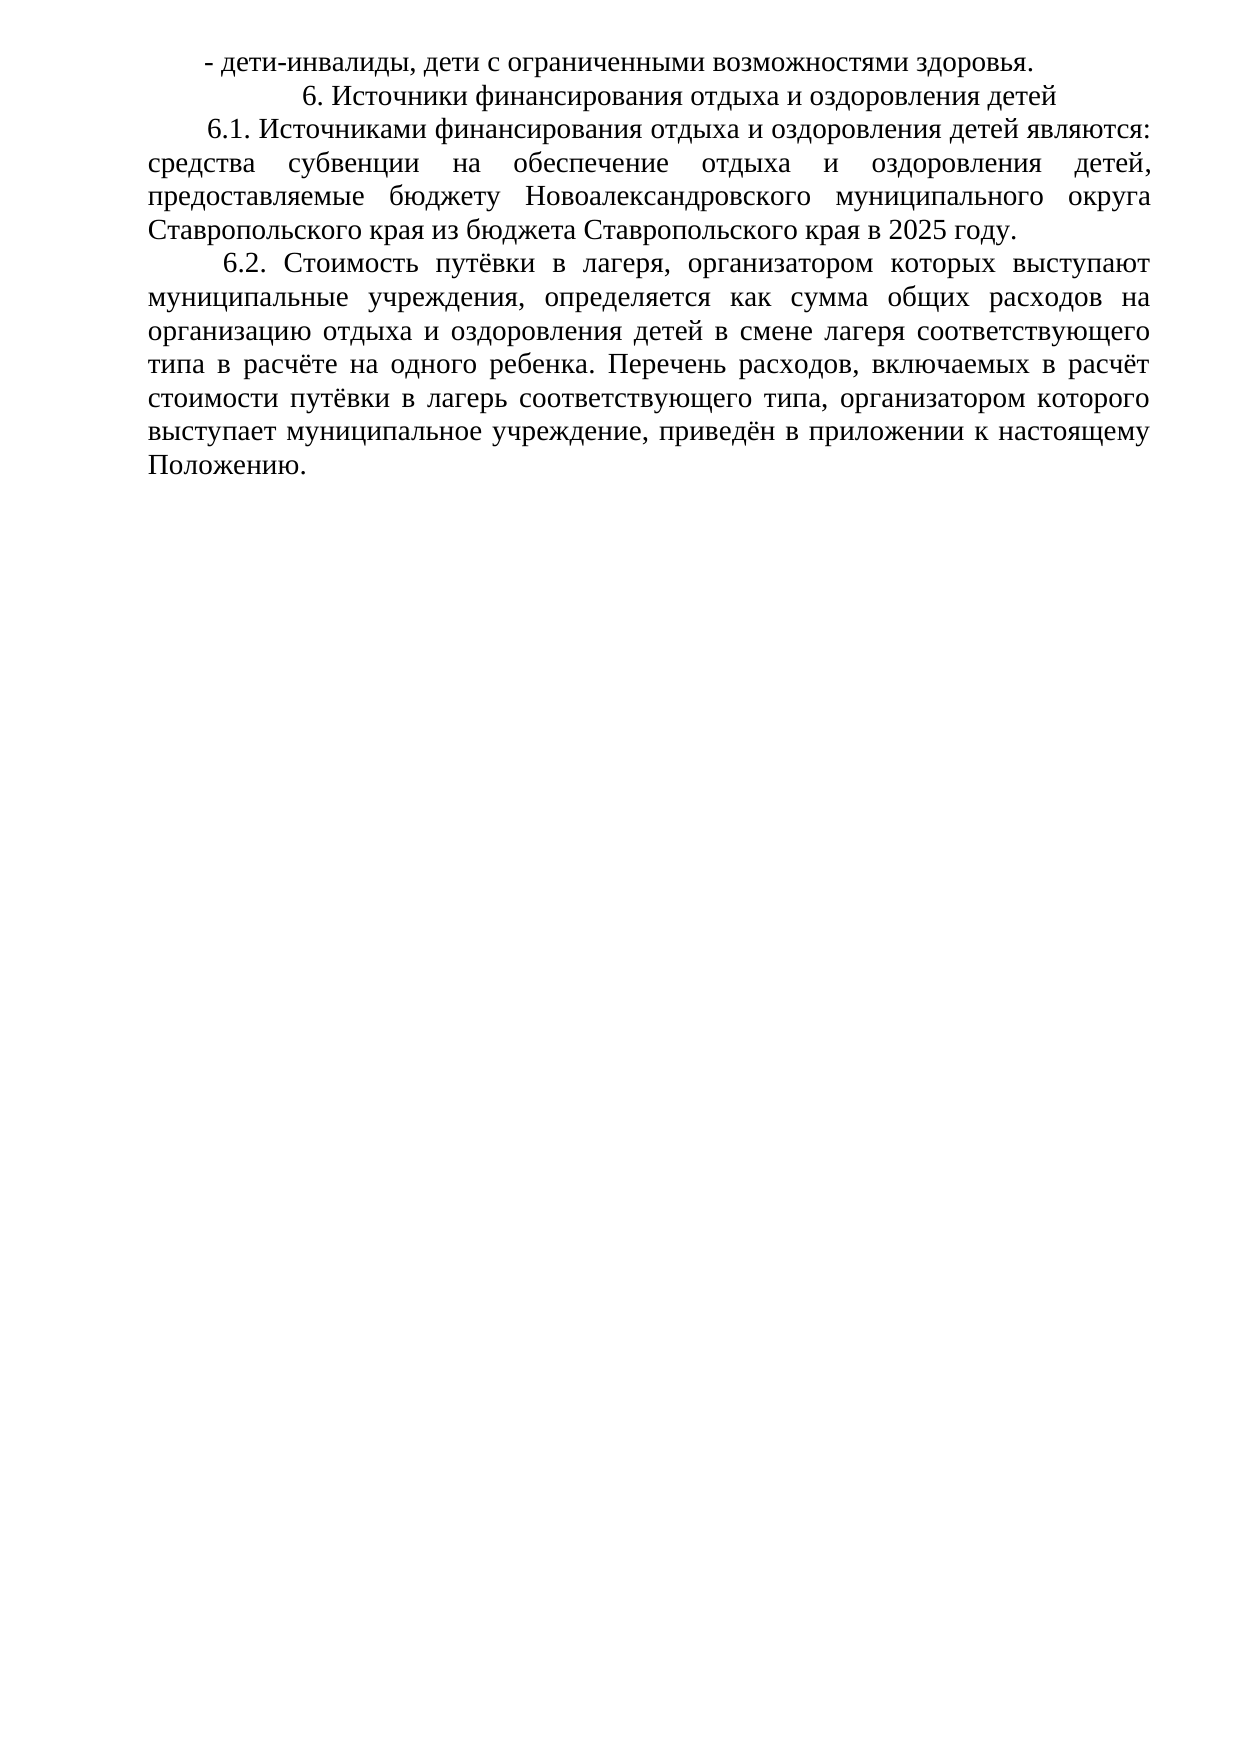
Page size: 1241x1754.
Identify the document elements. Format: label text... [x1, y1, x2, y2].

text 6.2. Стоимость путёвки в лагеря, организатором которых выступают муниципальные учреждения, определяется как сумма общих расходов на организацию отдыха и оздоровления детей в смене лагеря соответствующего типа в расчёте на одного ребенка. Перечень расходов, включаемых в расчёт стоимости путёвки в лагерь соответствующего типа, организатором которого выступает муниципальное учреждение, приведён в приложении к настоящему Положению. [148, 246, 1152, 480]
text 6. Источники финансирования отдыха и оздоровления детей [148, 78, 1152, 111]
text 6.1. Источниками финансирования отдыха и оздоровления детей являются: средства субвенции на обеспечение отдыха и оздоровления детей, предоставляемые бюджету Новоалександровского муниципального округа Ставропольского края из бюджета Ставропольского края в 2025 году. [148, 111, 1152, 246]
text - дети-инвалиды, дети с ограниченными возможностями здоровья. [148, 44, 1152, 78]
